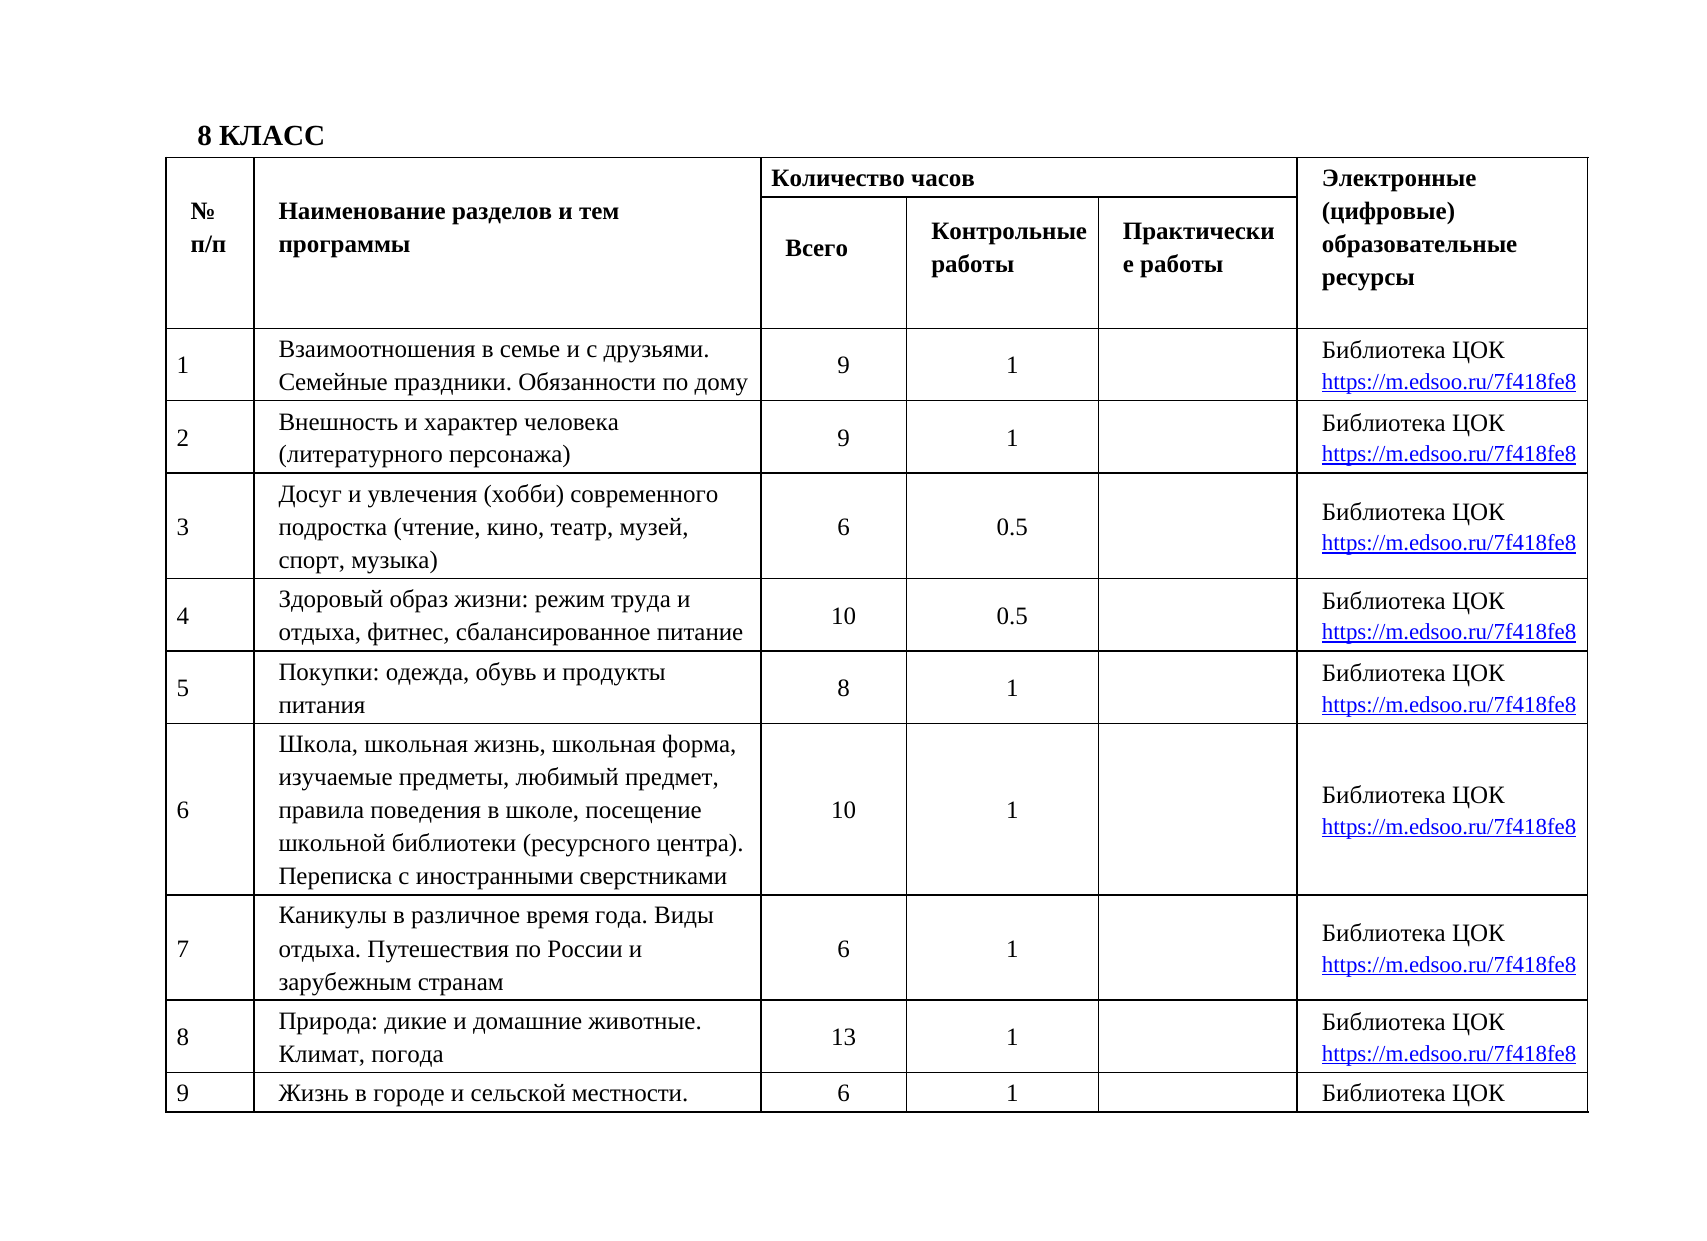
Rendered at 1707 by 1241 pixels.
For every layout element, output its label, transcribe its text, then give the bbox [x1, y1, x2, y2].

table_cell 1 [907, 896, 1098, 999]
table_cell 6 [762, 896, 906, 999]
table_cell Взаимоотношения в семье и с друзьями. Семейные праздники. Обязанности по дому [255, 329, 760, 400]
table_cell 8 [762, 652, 906, 722]
table_cell Здоровый образ жизни: режим труда и отдыха, фитнес, сбалансированное питание [255, 579, 760, 650]
table_cell 10 [762, 724, 906, 894]
table_cell Библиотека ЦОК https://m.edsoo.ru/7f418fe8 [1298, 724, 1587, 894]
table_cell Покупки: одежда, обувь и продукты питания [255, 652, 760, 722]
table_cell 6 [762, 474, 906, 578]
table_cell 9 [762, 329, 906, 400]
table_cell 13 [762, 1001, 906, 1072]
table_cell Практические работы [1099, 198, 1296, 327]
table_cell 10 [762, 579, 906, 650]
table_cell Контрольные работы [907, 198, 1098, 327]
table_cell 0.5 [907, 474, 1098, 578]
table_cell [1099, 652, 1296, 722]
table_cell [1099, 329, 1296, 400]
table_cell 1 [907, 724, 1098, 894]
table_cell [1099, 579, 1296, 650]
table_cell Досуг и увлечения (хобби) современного подростка (чтение, кино, театр, музей, спорт, музыка) [255, 474, 760, 578]
table_header № п/п [167, 158, 253, 327]
table_cell Библиотека ЦОК https://m.edsoo.ru/7f418fe8 [1298, 474, 1587, 578]
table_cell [255, 1073, 760, 1111]
table_cell 1 [907, 1001, 1098, 1072]
table_cell Школа, школьная жизнь, школьная форма, изучаемые предметы, любимый предмет, правила поведения в школе, посещение школьной библиотеки (ресурсного центра). Переписка с иностранными сверстниками [255, 724, 760, 894]
table_cell 1 [907, 329, 1098, 400]
table_cell Внешность и характер человека (литературного персонажа) [255, 401, 760, 472]
table_cell [1099, 401, 1296, 472]
text 8 КЛАСС [190, 118, 1618, 152]
table_cell 1 [907, 1073, 1098, 1111]
table_cell 0.5 [907, 579, 1098, 650]
table_cell Всего [762, 198, 906, 327]
table_cell [1099, 474, 1296, 578]
table_cell [1099, 896, 1296, 999]
table_cell 4 [167, 579, 253, 650]
table_cell Библиотека ЦОК https://m.edsoo.ru/7f418fe8 [1298, 579, 1587, 650]
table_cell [1298, 1001, 1587, 1072]
table_cell 3 [167, 474, 253, 578]
table_cell 1 [907, 401, 1098, 472]
table_cell 9 [167, 1073, 253, 1111]
table_cell Библиотека ЦОК https://m.edsoo.ru/7f418fe8 [1298, 896, 1587, 999]
table_cell 2 [167, 401, 253, 472]
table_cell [1298, 1073, 1587, 1111]
table_cell Природа: дикие и домашние животные. Климат, погода [255, 1001, 760, 1072]
table_cell Каникулы в различное время года. Виды отдыха. Путешествия по России и зарубежным странам [255, 896, 760, 999]
table_cell 8 [167, 1001, 253, 1072]
table_cell 6 [762, 1073, 906, 1111]
table_cell [1099, 724, 1296, 894]
table_cell 5 [167, 652, 253, 722]
table_header Наименование разделов и тем программы [255, 158, 760, 327]
table_cell 7 [167, 896, 253, 999]
table_cell Библиотека ЦОК https://m.edsoo.ru/7f418fe8 [1298, 401, 1587, 472]
table_cell [1099, 1001, 1296, 1072]
table_cell Библиотека ЦОК https://m.edsoo.ru/7f418fe8 [1298, 652, 1587, 722]
table_cell 9 [762, 401, 906, 472]
table_cell Библиотека ЦОК https://m.edsoo.ru/7f418fe8 [1298, 329, 1587, 400]
table_header Электронные (цифровые) образовательные ресурсы [1298, 158, 1587, 327]
table_cell 6 [167, 724, 253, 894]
table_header Количество часов [762, 158, 1296, 196]
table_cell 1 [167, 329, 253, 400]
table_cell 1 [907, 652, 1098, 722]
table_cell [1099, 1073, 1296, 1111]
